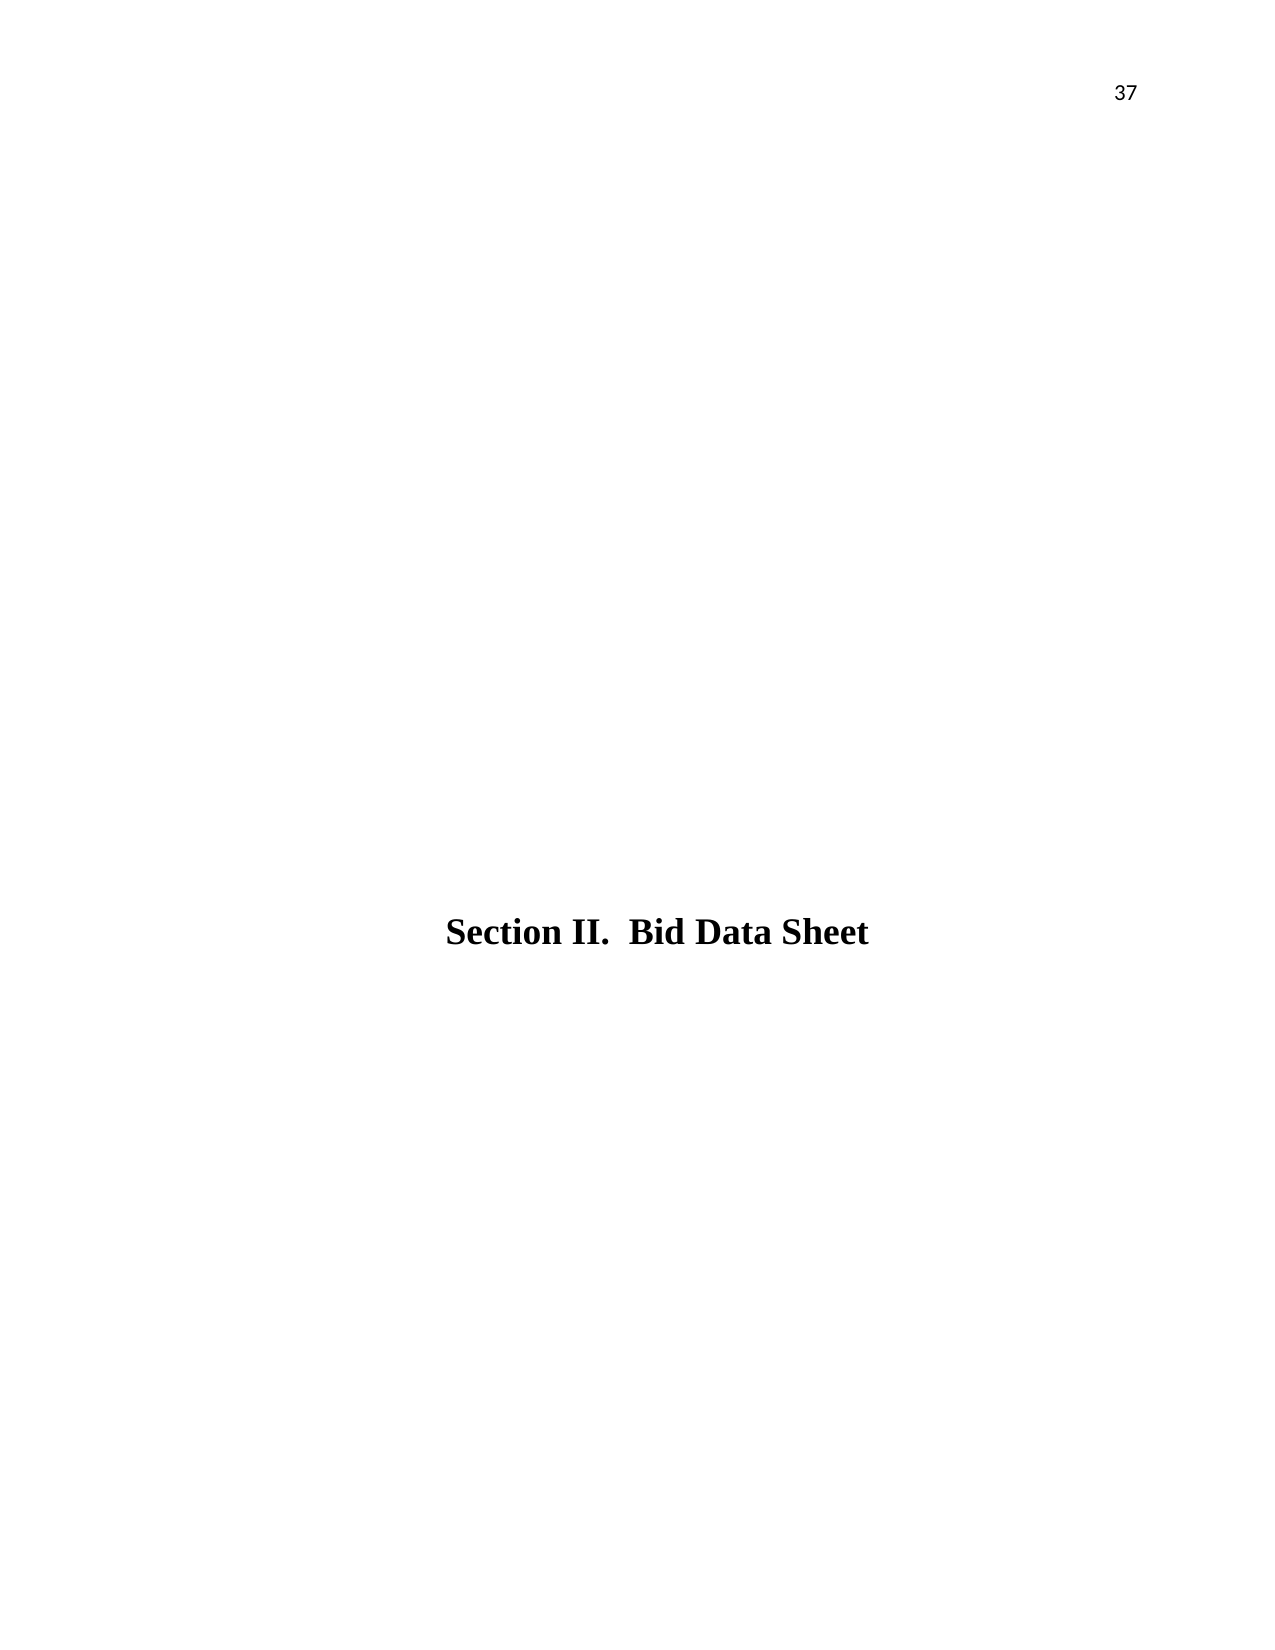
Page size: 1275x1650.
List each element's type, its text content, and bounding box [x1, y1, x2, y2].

text Section II. Bid Data Sheet [177, 908, 1137, 952]
